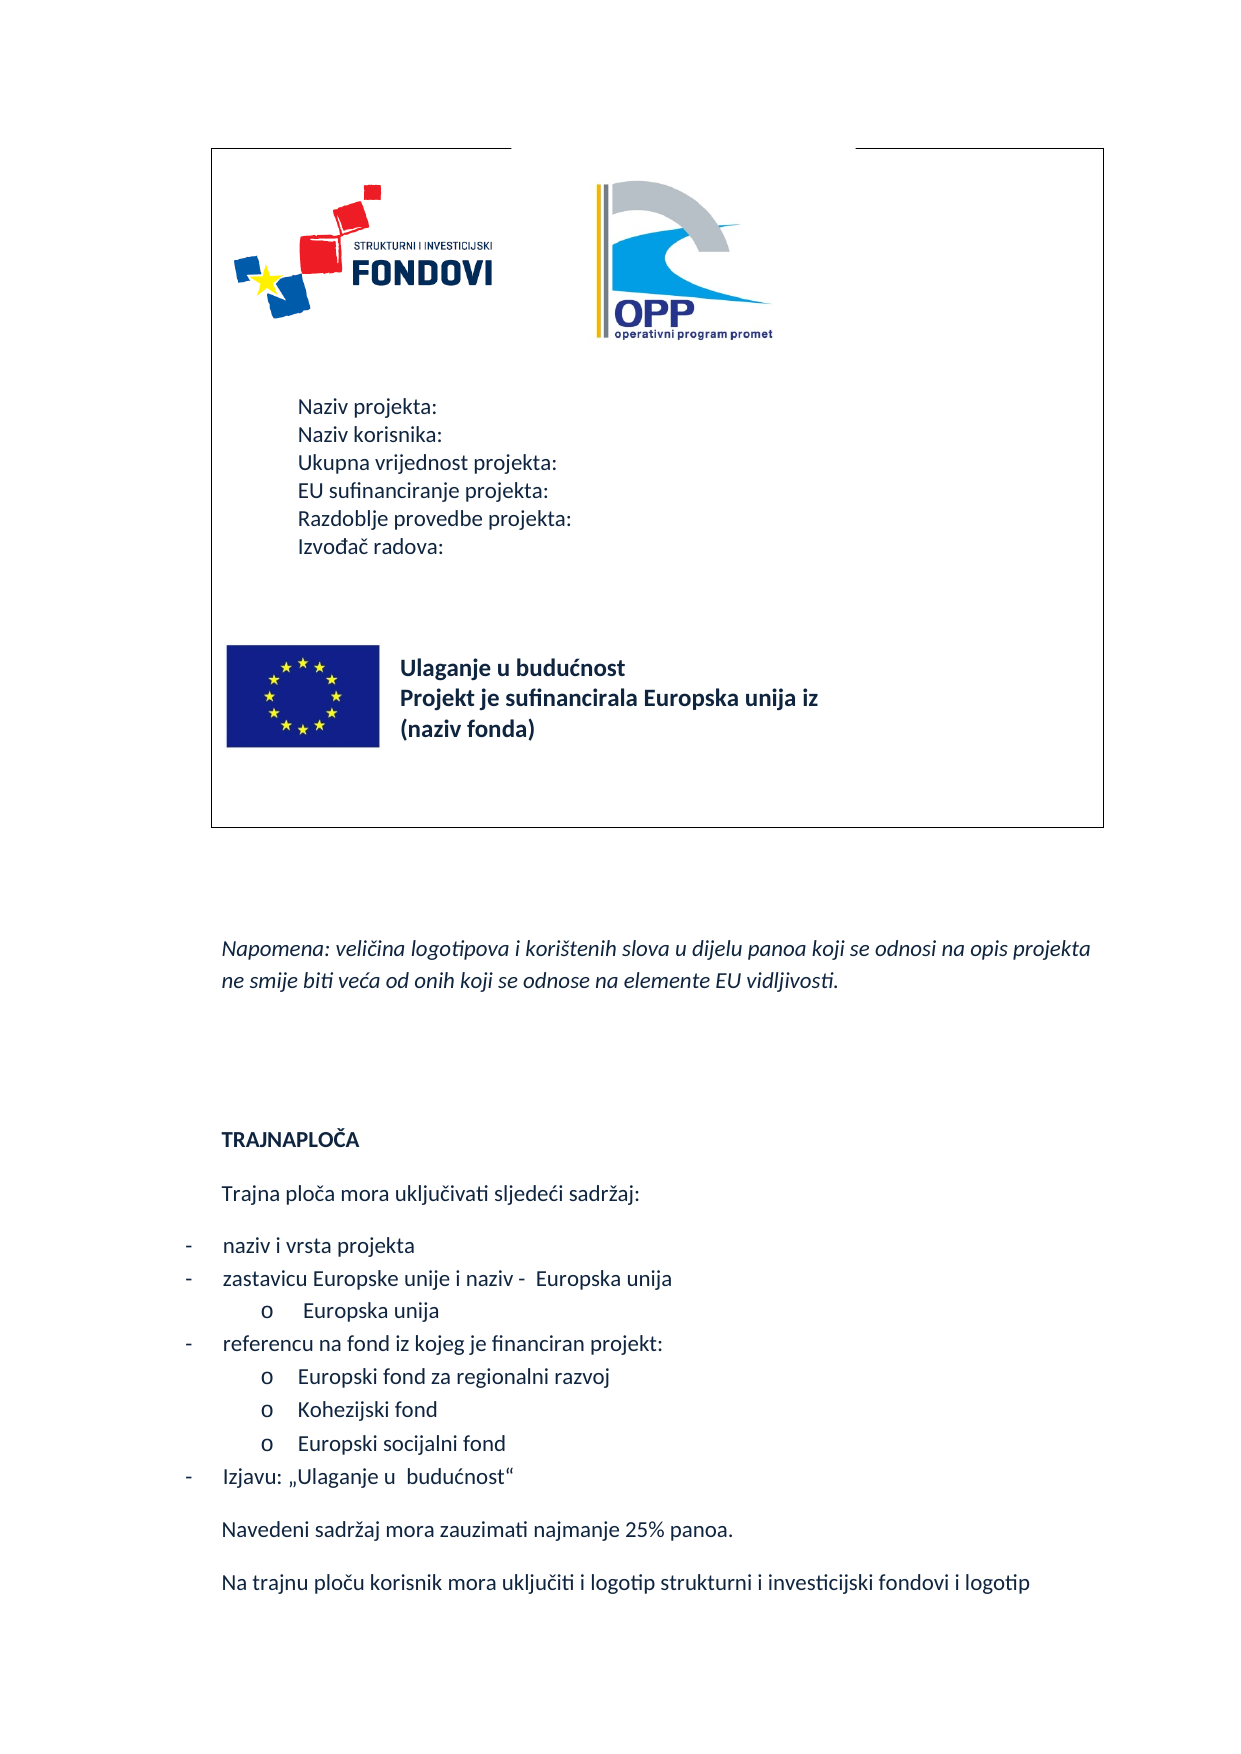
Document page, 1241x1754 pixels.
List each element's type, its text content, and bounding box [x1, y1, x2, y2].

list Kohezijski fond [260, 1395, 1093, 1424]
picture [222, 148, 856, 392]
list referencu na fond iz kojeg je financiran projekt: [185, 1329, 1093, 1358]
list Izjavu: „Ulaganje u budućnost“ [185, 1462, 1093, 1490]
table_header Naziv projekta: Naziv korisnika: Ukupna vrijednost projekta: EU sufinanciranje projekta: Razdoblje provedbe projekta: Izvođač radova: Ulaganje u budućnost Projekt je sufinancirala Europska unija iz (naziv fonda) [212, 149, 1103, 827]
list Europska unija [260, 1296, 1093, 1325]
text Navedeni sadržaj mora zauzimati najmanje 25% panoa. [148, 1515, 1093, 1543]
list Europski fond za regionalni razvoj [260, 1362, 1093, 1391]
list zastavicu Europske unije i naziv - Europska unija [185, 1264, 1093, 1292]
list naziv i vrsta projekta [185, 1232, 1093, 1260]
list Europski socijalni fond [260, 1429, 1093, 1458]
text Napomena: veličina logotipova i korištenih slova u dijelu panoa koji se odnosi na opis projekta ne smije biti veća od onih koji se odnose na elemente EU vidljivosti. [221, 934, 1093, 994]
text Trajna ploča mora uključivati sljedeći sadržaj: [148, 1179, 1093, 1207]
text TRAJNAPLOČA [148, 1126, 1093, 1154]
picture [223, 642, 382, 750]
text Na trajnu ploču korisnik mora uključiti i logotip strukturni i investicijski fondovi i logotip [148, 1568, 1093, 1596]
